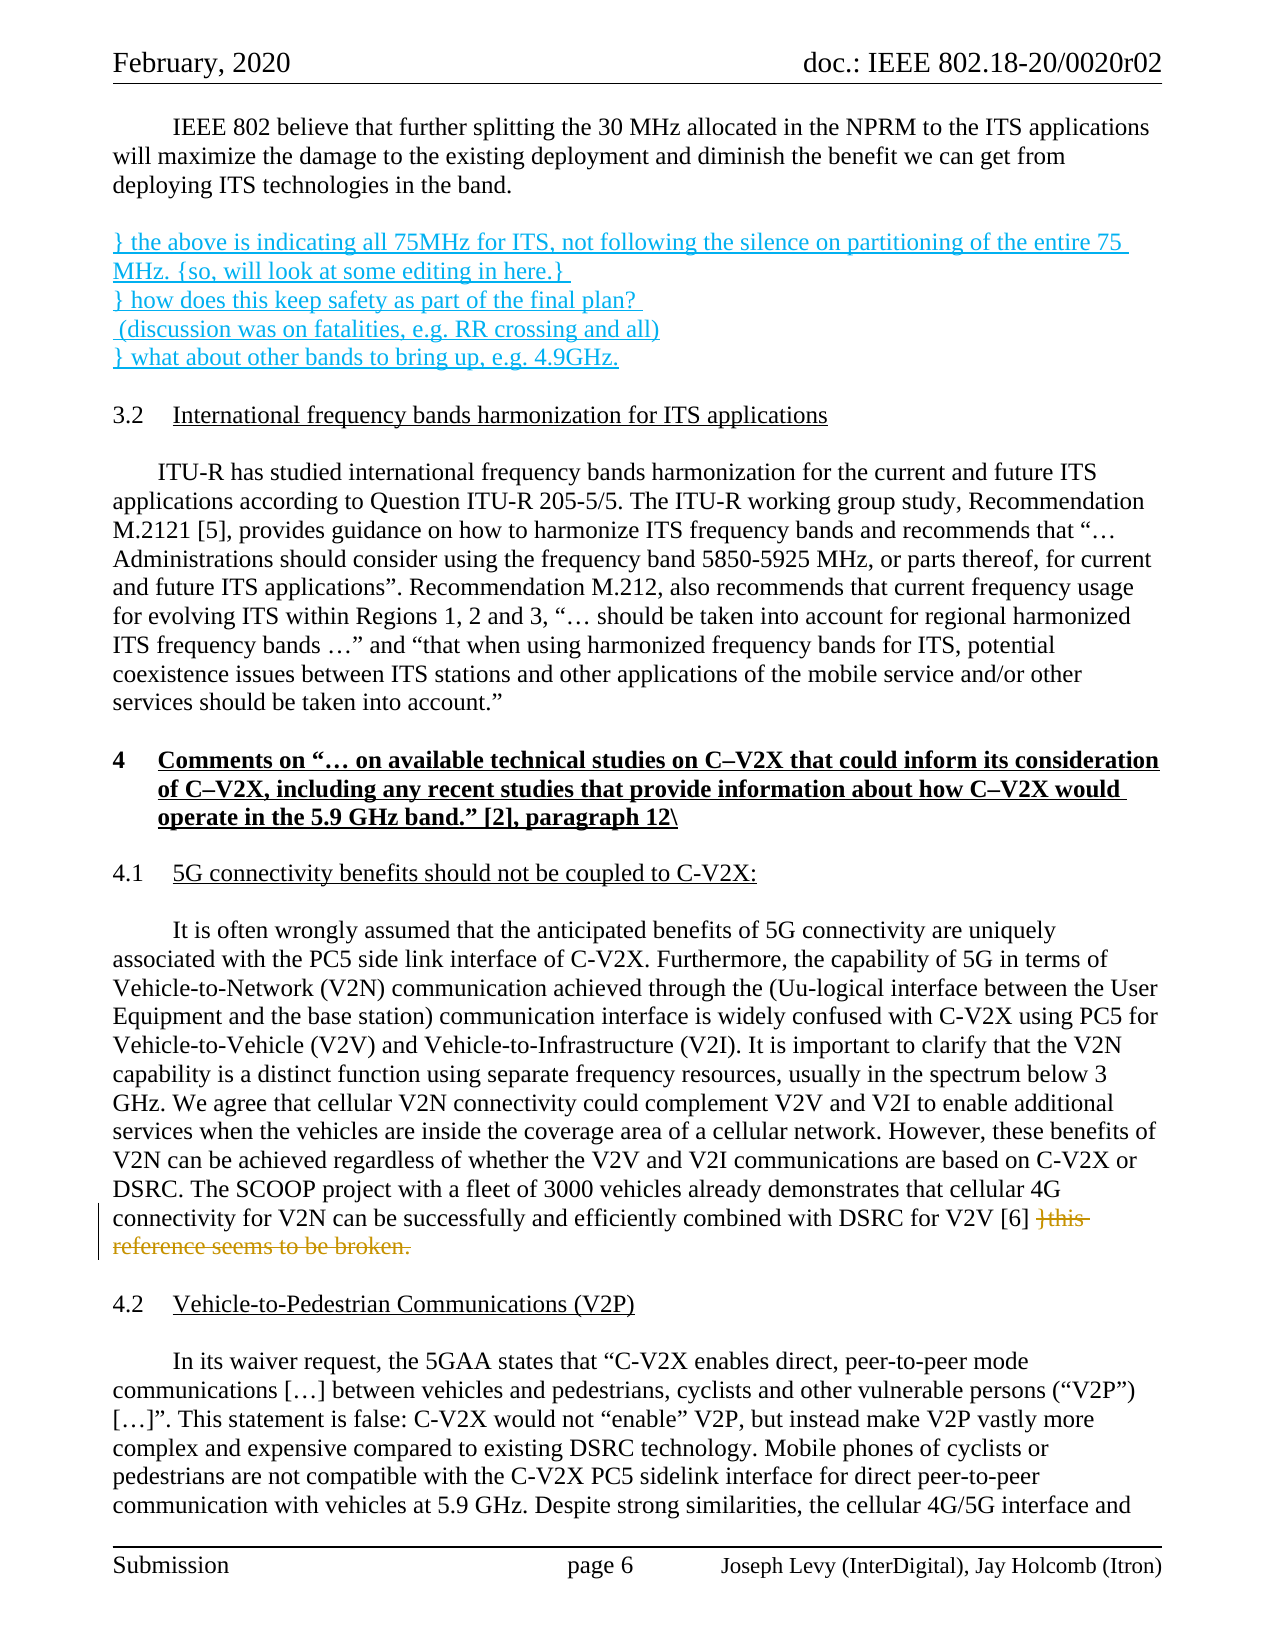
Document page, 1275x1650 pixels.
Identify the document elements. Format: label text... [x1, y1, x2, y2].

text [112, 1346, 1162, 1519]
subtitle Vehicle-to-Pedestrian Communications (V2P) [112, 1289, 1162, 1318]
text IEEE 802 believe that further splitting the 30 MHz allocated in the NPRM to the ITS applications will maximize the damage to the existing deployment and diminish the benefit we can get from deploying ITS technologies in the band. [112, 112, 1162, 199]
text } how does this keep safety as part of the final plan? [112, 285, 1162, 314]
text (discussion was on fatalities, e.g. RR crossing and all) [112, 314, 1162, 342]
text } what about other bands to bring up, e.g. 4.9GHz. [112, 342, 1162, 371]
subtitle 5G connectivity benefits should not be coupled to C-V2X: [112, 858, 1162, 886]
text It is often wrongly assumed that the anticipated benefits of 5G connectivity are uniquely associated with the PC5 side link interface of C-V2X. Furthermore, the capability of 5G in terms of Vehicle-to-Network (V2N) communication achieved through the (Uu-logical interface between the User Equipment and the base station) communication interface is widely confused with C-V2X using PC5 for Vehicle-to-Vehicle (V2V) and Vehicle-to-Infrastructure (V2I). It is important to clarify that the V2N capability is a distinct function using separate frequency resources, usually in the spectrum below 3 GHz. We agree that cellular V2N connectivity could complement V2V and V2I to enable additional services when the vehicles are inside the coverage area of a cellular network. However, these benefits of V2N can be achieved regardless of whether the V2V and V2I communications are based on C-V2X or DSRC. The SCOOP project with a fleet of 3000 vehicles already demonstrates that cellular 4G connectivity for V2N can be successfully and efficiently combined with DSRC for V2V [6] [112, 915, 1162, 1260]
text ITU-R has studied international frequency bands harmonization for the current and future ITS applications according to Question ITU-R 205-5/5. The ITU-R working group study, Recommendation M.2121 [5], provides guidance on how to harmonize ITS frequency bands and recommends that “… Administrations should consider using the frequency band 5850-5925 MHz, or parts thereof, for current and future ITS applications”. Recommendation M.212, also recommends that current frequency usage for evolving ITS within Regions 1, 2 and 3, “… should be taken into account for regional harmonized ITS frequency bands …” and “that when using harmonized frequency bands for ITS, potential coexistence issues between ITS stations and other applications of the mobile service and/or other services should be taken into account.” [112, 457, 1162, 716]
subtitle Comments on “… on available technical studies on C–V2X that could inform its consideration of C–V2X, including any recent studies that provide information about how C–V2X would operate in the 5.9 GHz band.” [2], paragraph 12\ [112, 745, 1162, 831]
text } the above is indicating all 75MHz for ITS, not following the silence on partitioning of the entire 75 MHz. {so, will look at some editing in here.} [112, 227, 1162, 285]
subtitle International frequency bands harmonization for ITS applications [112, 400, 1162, 429]
